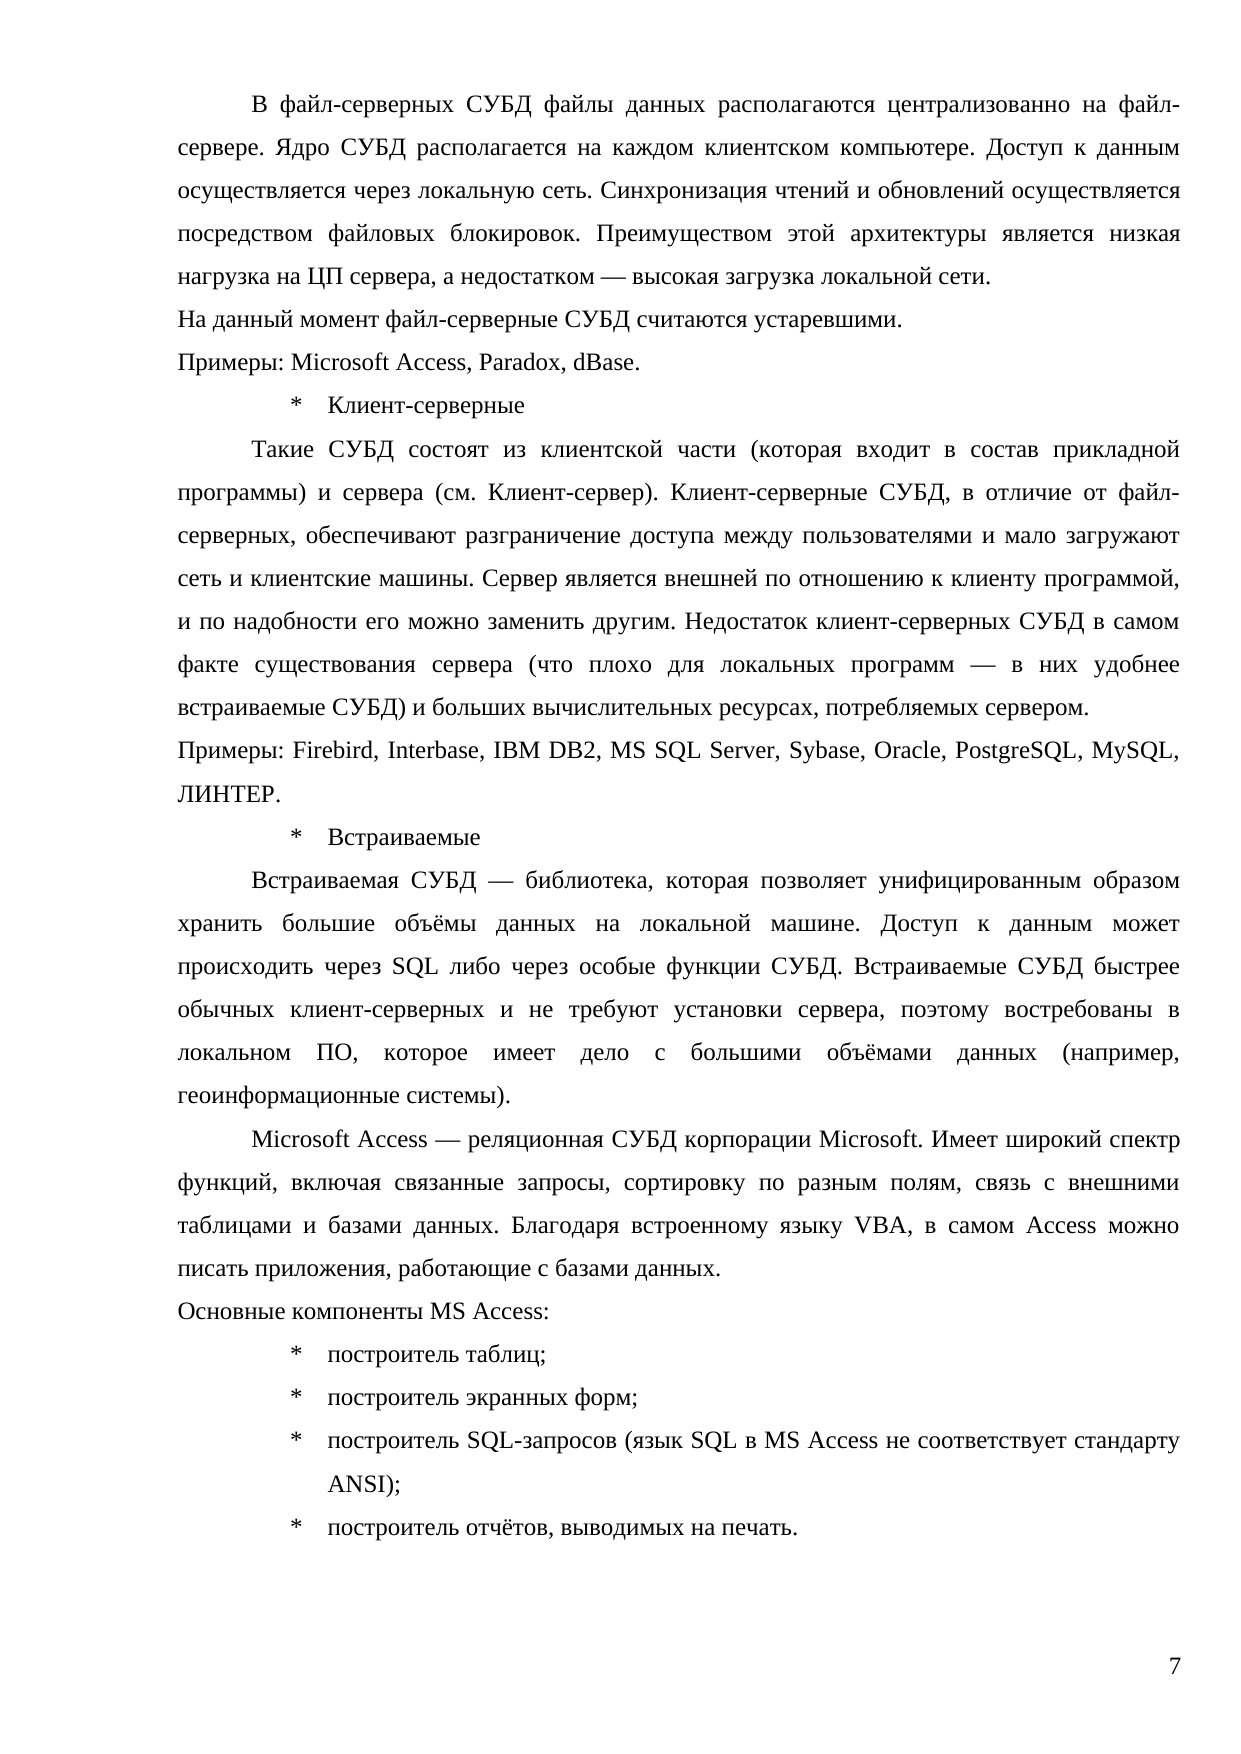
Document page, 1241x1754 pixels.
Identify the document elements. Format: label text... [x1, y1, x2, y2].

text В файл-серверных СУБД файлы данных располагаются централизованно на файл-сервере. Ядро СУБД располагается на каждом клиентском компьютере. Доступ к данным осуществляется через локальную сеть. Синхронизация чтений и обновлений осуществляется посредством файловых блокировок. Преимуществом этой архитектуры является низкая нагрузка на ЦП сервера, а недостатком — высокая загрузка локальной сети. [177, 89, 1181, 290]
text Встраиваемая СУБД — библиотека, которая позволяет унифицированным образом хранить большие объёмы данных на локальной машине. Доступ к данным может происходить через SQL либо через особые функции СУБД. Встраиваемые СУБД быстрее обычных клиент-серверных и не требуют установки сервера, поэтому востребованы в локальном ПО, которое имеет дело с большими объёмами данных (например, геоинформационные системы). [177, 865, 1181, 1109]
text На данный момент файл-серверные СУБД считаются устаревшими. [177, 304, 1181, 333]
list построитель таблиц; [290, 1339, 1181, 1368]
list построитель SQL-запросов (язык SQL в MS Access не соответствует стандарту ANSI); [290, 1426, 1181, 1497]
text Примеры: Firebird, Interbase, IBM DB2, MS SQL Server, Sybase, Oracle, PostgreSQL, MySQL, ЛИНТЕР. [177, 736, 1181, 807]
list Клиент-серверные [290, 391, 1181, 419]
text Такие СУБД состоят из клиентской части (которая входит в состав прикладной программы) и сервера (см. Клиент-сервер). Клиент-серверные СУБД, в отличие от файл-серверных, обеспечивают разграничение доступа между пользователями и мало загружают сеть и клиентские машины. Сервер является внешней по отношению к клиенту программой, и по надобности его можно заменить другим. Недостаток клиент-серверных СУБД в самом факте существования сервера (что плохо для локальных программ — в них удобнее встраиваемые СУБД) и больших вычислительных ресурсах, потребляемых сервером. [177, 434, 1181, 721]
text Основные компоненты MS Access: [177, 1296, 1181, 1325]
text Microsoft Access — реляционная СУБД корпорации Microsoft. Имеет широкий спектр функций, включая связанные запросы, сортировку по разным полям, связь с внешними таблицами и базами данных. Благодаря встроенному языку VBA, в самом Access можно писать приложения, работающие с базами данных. [177, 1124, 1181, 1282]
list построитель отчётов, выводимых на печать. [290, 1512, 1181, 1541]
text Примеры: Microsoft Access, Paradox, dBase. [177, 347, 1181, 376]
list Встраиваемые [290, 822, 1181, 851]
list построитель экранных форм; [290, 1382, 1181, 1411]
